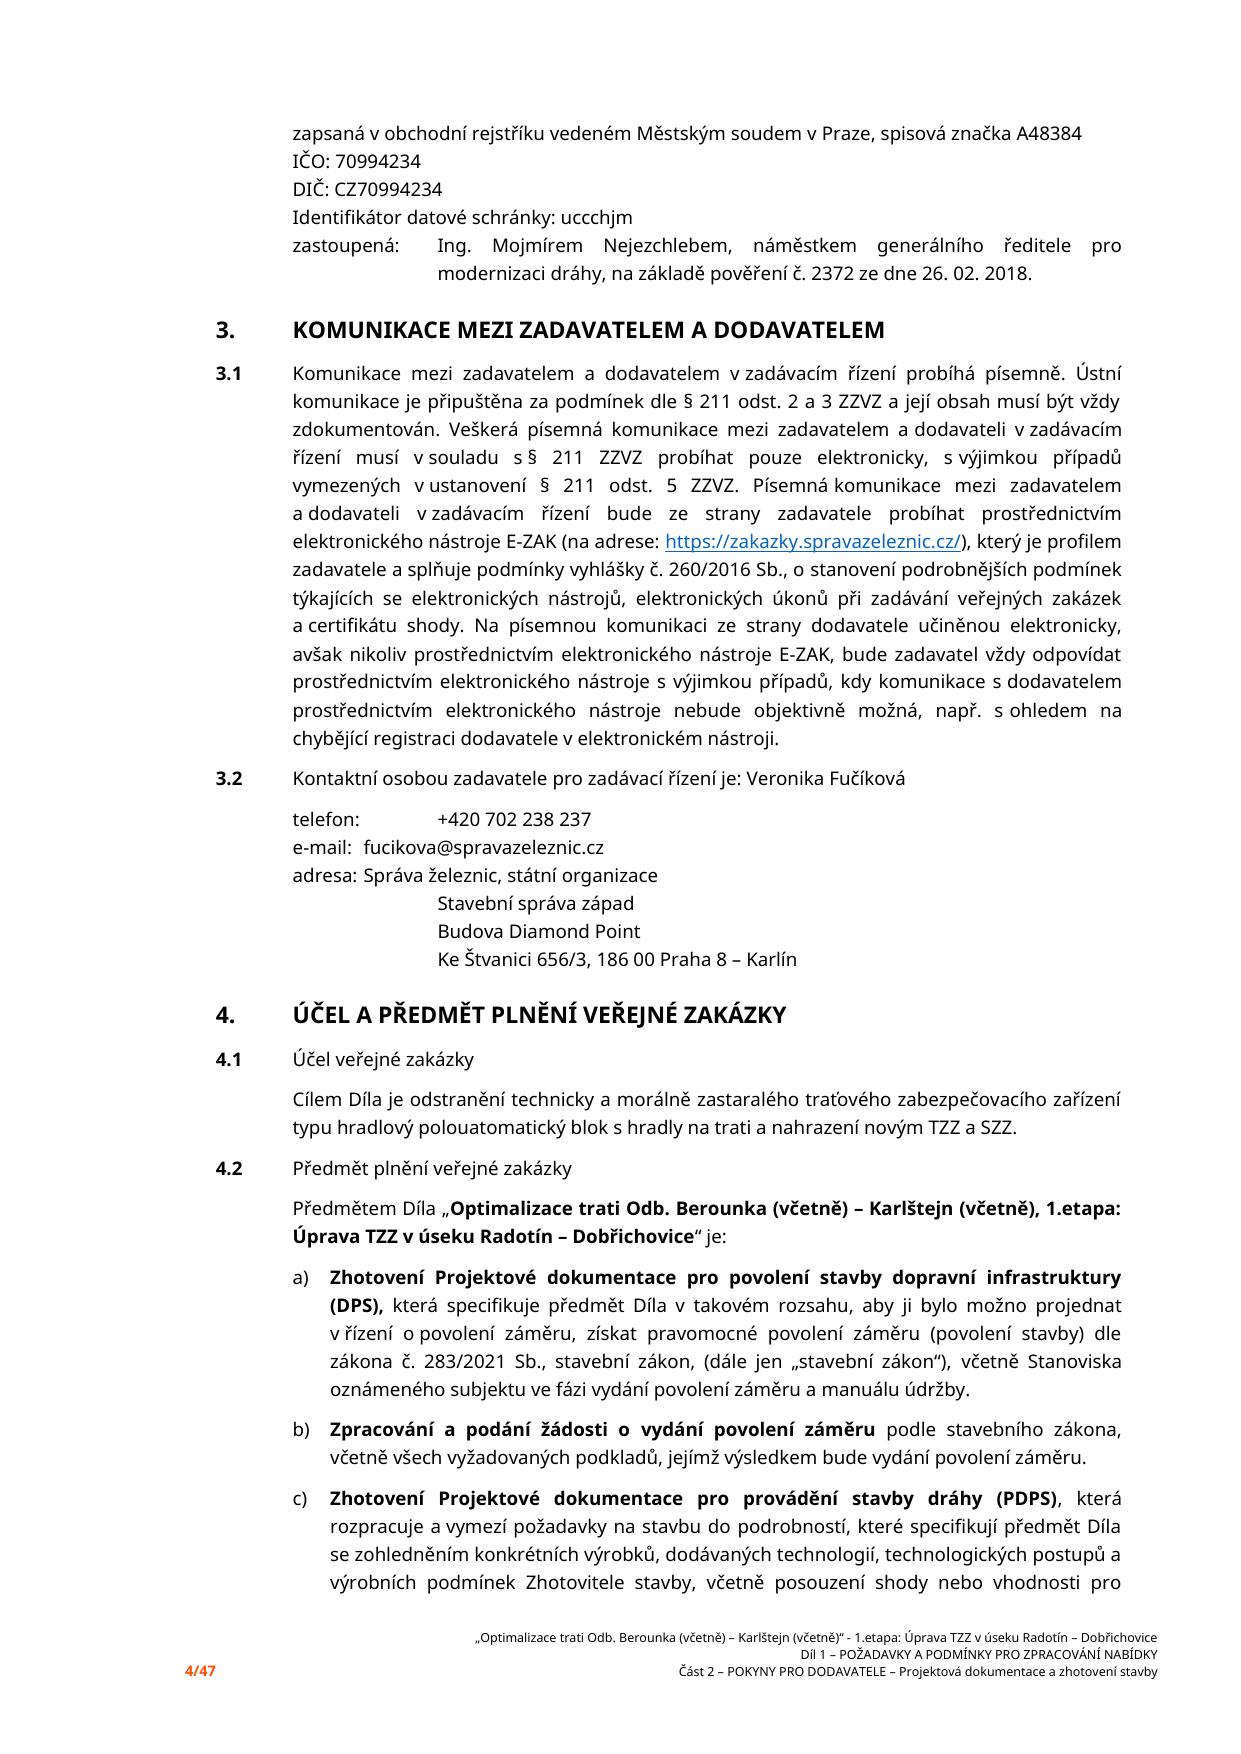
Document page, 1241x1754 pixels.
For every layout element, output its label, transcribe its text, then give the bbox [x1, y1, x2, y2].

text IČO: 70994234 [292, 149, 1122, 174]
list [292, 1485, 1122, 1595]
text DIČ: CZ70994234 [292, 177, 1122, 202]
text Ke Štvanici 656/3, 186 00 Praha 8 – Karlín [366, 946, 1122, 972]
text Identifikátor datové schránky: uccchjm [292, 205, 1122, 230]
text zastoupená: Ing. Mojmírem Nejezchlebem, náměstkem generálního ředitele pro modernizaci dráhy, na základě pověření č. 2372 ze dne 26. 02. 2018. [292, 233, 1122, 286]
text Komunikace mezi zadavatelem a dodavatelem v zadávacím řízení probíhá písemně. Ústní komunikace je připuštěna za podmínek dle § 211 odst. 2 a 3 ZZVZ a její obsah musí být vždy zdokumentován. Veškerá písemná komunikace mezi zadavatelem a dodavateli v zadávacím řízení musí v souladu s § 211 ZZVZ probíhat pouze elektronicky, s výjimkou případů vymezených v ustanovení § 211 odst. 5 ZZVZ. Písemná komunikace mezi zadavatelem a dodavateli v zadávacím řízení bude ze strany zadavatele probíhat prostřednictvím elektronického nástroje E-ZAK (na adrese: https://zakazky.spravazeleznic.cz/), který je profilem zadavatele a splňuje podmínky vyhlášky č. 260/2016 Sb., o stanovení podrobnějších podmínek týkajících se elektronických nástrojů, elektronických úkonů při zadávání veřejných zakázek a certifikátu shody. Na písemnou komunikaci ze strany dodavatele učiněnou elektronicky, avšak nikoliv prostřednictvím elektronického nástroje E-ZAK, bude zadavatel vždy odpovídat prostřednictvím elektronického nástroje s výjimkou případů, kdy komunikace s dodavatelem prostřednictvím elektronického nástroje nebude objektivně možná, např. s ohledem na chybějící registraci dodavatele v elektronickém nástroji. [216, 361, 1122, 750]
text e-mail: fucikova@spravazeleznic.cz [292, 834, 1122, 859]
text Stavební správa západ [292, 890, 1122, 916]
text telefon: +420 702 238 237 [292, 806, 1122, 831]
text Kontaktní osobou zadavatele pro zadávací řízení je: Veronika Fučíková [216, 765, 1122, 791]
text Předmětem Díla „Optimalizace trati Odb. Berounka (včetně) – Karlštejn (včetně), 1.etapa: Úprava TZZ v úseku Radotín – Dobřichovice“ je: [292, 1196, 1122, 1249]
list Zhotovení Projektové dokumentace pro povolení stavby dopravní infrastruktury (DPS), která specifikuje předmět Díla v takovém rozsahu, aby ji bylo možno projednat v řízení o povolení záměru, získat pravomocné povolení záměru (povolení stavby) dle zákona č. 283/2021 Sb., stavební zákon, (dále jen „stavební zákon“), včetně Stanoviska oznámeného subjektu ve fázi vydání povolení záměru a manuálu údržby. [292, 1264, 1122, 1402]
text zapsaná v obchodní rejstříku vedeném Městským soudem v Praze, spisová značka A48384 [292, 121, 1122, 146]
text ÚČEL a PŘEDMĚT PLNĚNÍ VEŘEJNÉ ZAKÁZKY [216, 999, 1122, 1030]
list Zpracování a podání žádosti o vydání povolení záměru podle stavebního zákona, včetně všech vyžadovaných podkladů, jejímž výsledkem bude vydání povolení záměru. [292, 1417, 1122, 1470]
text Cílem Díla je odstranění technicky a morálně zastaralého traťového zabezpečovacího zařízení typu hradlový polouatomatický blok s hradly na trati a nahrazení novým TZZ a SZZ. [292, 1086, 1122, 1140]
text Účel veřejné zakázky [216, 1046, 1122, 1071]
text adresa: Správa železnic, státní organizace [292, 862, 1122, 887]
text Budova Diamond Point [366, 918, 1122, 943]
text KOMUNIKACE MEZI ZADAVATELEM a DODAVATELEM [216, 314, 1122, 345]
text Předmět plnění veřejné zakázky [216, 1155, 1122, 1181]
